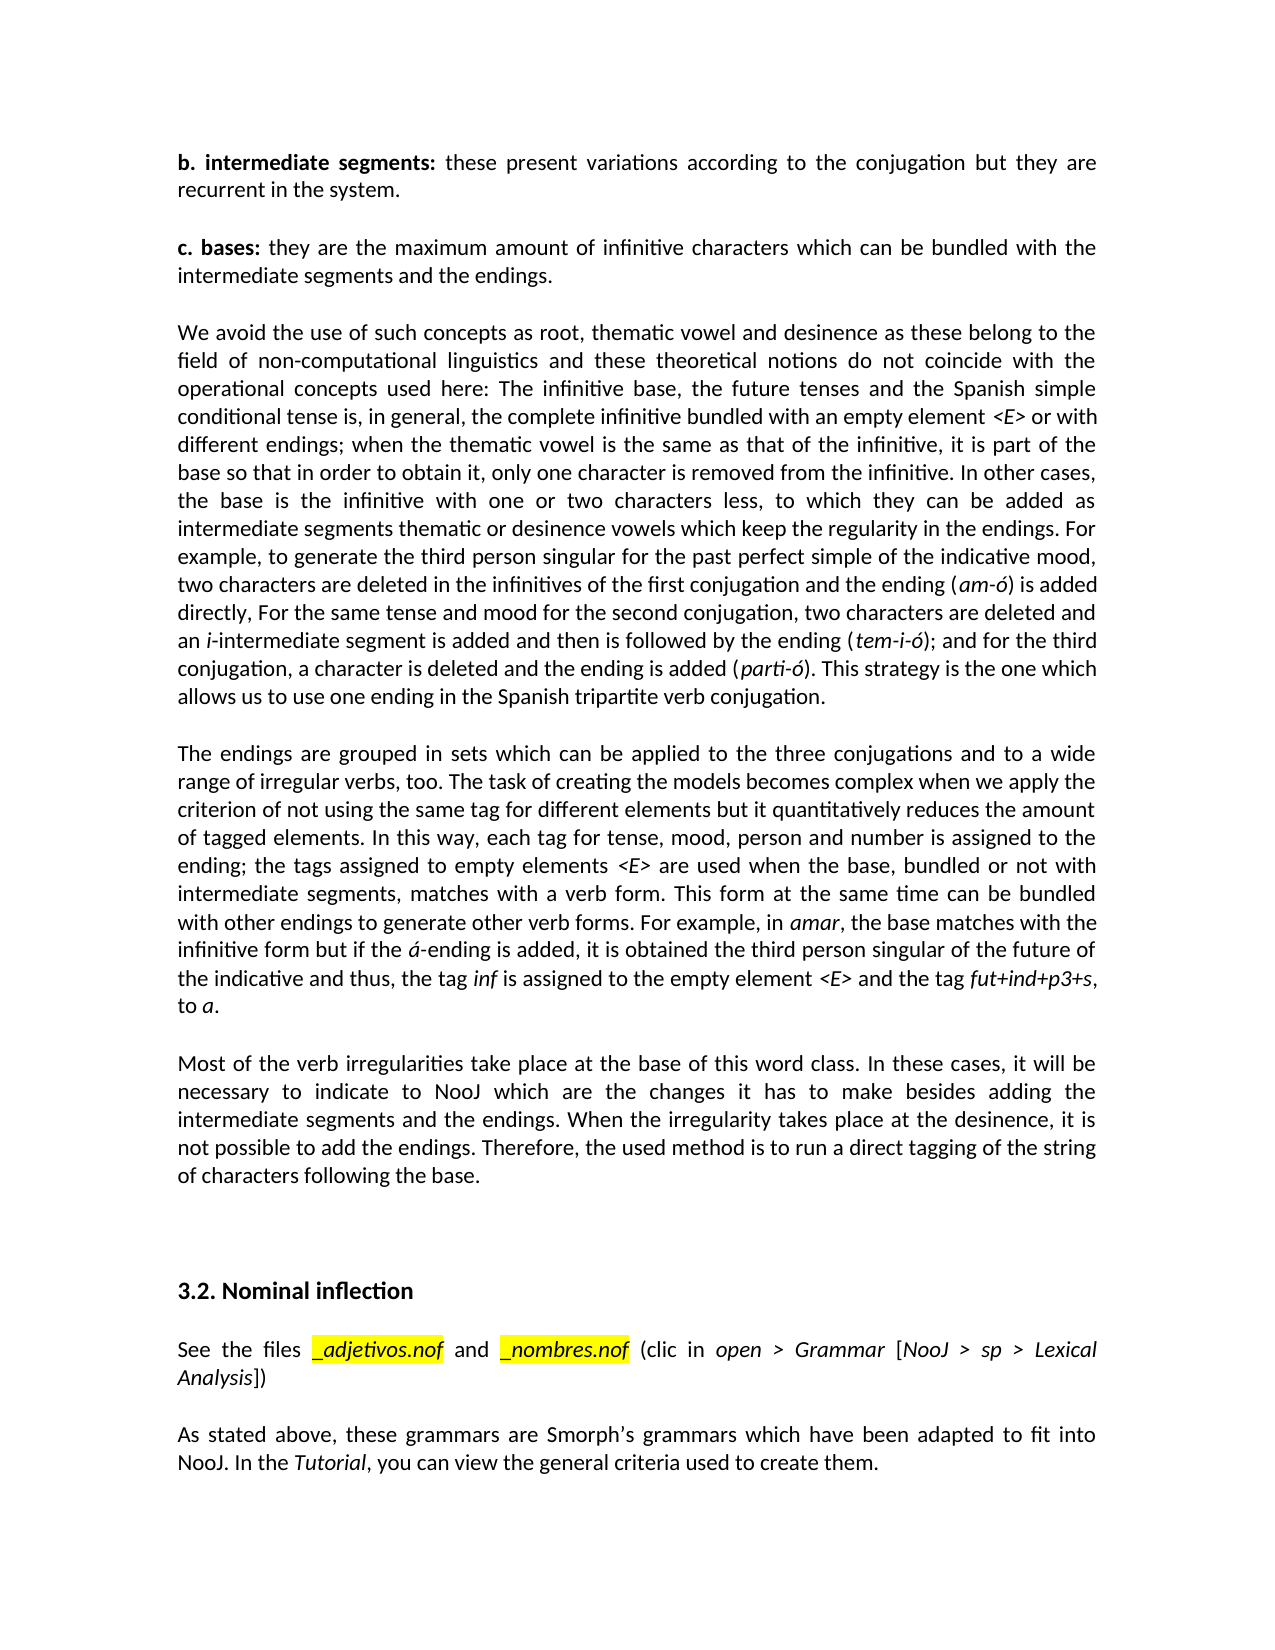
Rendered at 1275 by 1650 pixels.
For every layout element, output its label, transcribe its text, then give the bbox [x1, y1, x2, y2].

text We avoid the use of such concepts as root, thematic vowel and desinence as these belong to the field of non-computational linguistics and these theoretical notions do not coincide with the operational concepts used here: The infinitive base, the future tenses and the Spanish simple conditional tense is, in general, the complete infinitive bundled with an empty element <E> or with different endings; when the thematic vowel is the same as that of the infinitive, it is part of the base so that in order to obtain it, only one character is removed from the infinitive. In other cases, the base is the infinitive with one or two characters less, to which they can be added as intermediate segments thematic or desinence vowels which keep the regularity in the endings. For example, to generate the third person singular for the past perfect simple of the indicative mood, two characters are deleted in the infinitives of the first conjugation and the ending (am-ó) is added directly, For the same tense and mood for the second conjugation, two characters are deleted and an i-intermediate segment is added and then is followed by the ending (tem-i-ó); and for the third conjugation, a character is deleted and the ending is added (parti-ó). This strategy is the one which allows us to use one ending in the Spanish tripartite verb conjugation. [177, 318, 1098, 710]
text The endings are grouped in sets which can be applied to the three conjugations and to a wide range of irregular verbs, too. The task of creating the models becomes complex when we apply the criterion of not using the same tag for different elements but it quantitatively reduces the amount of tagged elements. In this way, each tag for tense, mood, person and number is assigned to the ending; the tags assigned to empty elements <E> are used when the base, bundled or not with intermediate segments, matches with a verb form. This form at the same time can be bundled with other endings to generate other verb forms. For example, in amar, the base matches with the infinitive form but if the á-ending is added, it is obtained the third person singular of the future of the indicative and thus, the tag inf is assigned to the empty element <E> and the tag fut+ind+p3+s, to a. [177, 739, 1098, 1020]
text See the files _adjetivos.nof and _nombres.nof (clic in open > Grammar [NooJ > sp > Lexical Analysis]) [177, 1335, 1098, 1391]
text As stated above, these grammars are Smorph’s grammars which have been adapted to fit into NooJ. In the Tutorial, you can view the general criteria used to create them. [177, 1420, 1098, 1476]
text b. intermediate segments: these present variations according to the conjugation but they are recurrent in the system. [177, 148, 1098, 204]
text 3.2. Nominal inflection [177, 1275, 1098, 1306]
text c. bases: they are the maximum amount of infinitive characters which can be bundled with the intermediate segments and the endings. [177, 233, 1098, 289]
text Most of the verb irregularities take place at the base of this word class. In these cases, it will be necessary to indicate to NooJ which are the changes it has to make besides adding the intermediate segments and the endings. When the irregularity takes place at the desinence, it is not possible to add the endings. Therefore, the used method is to run a direct tagging of the string of characters following the base. [177, 1049, 1098, 1189]
